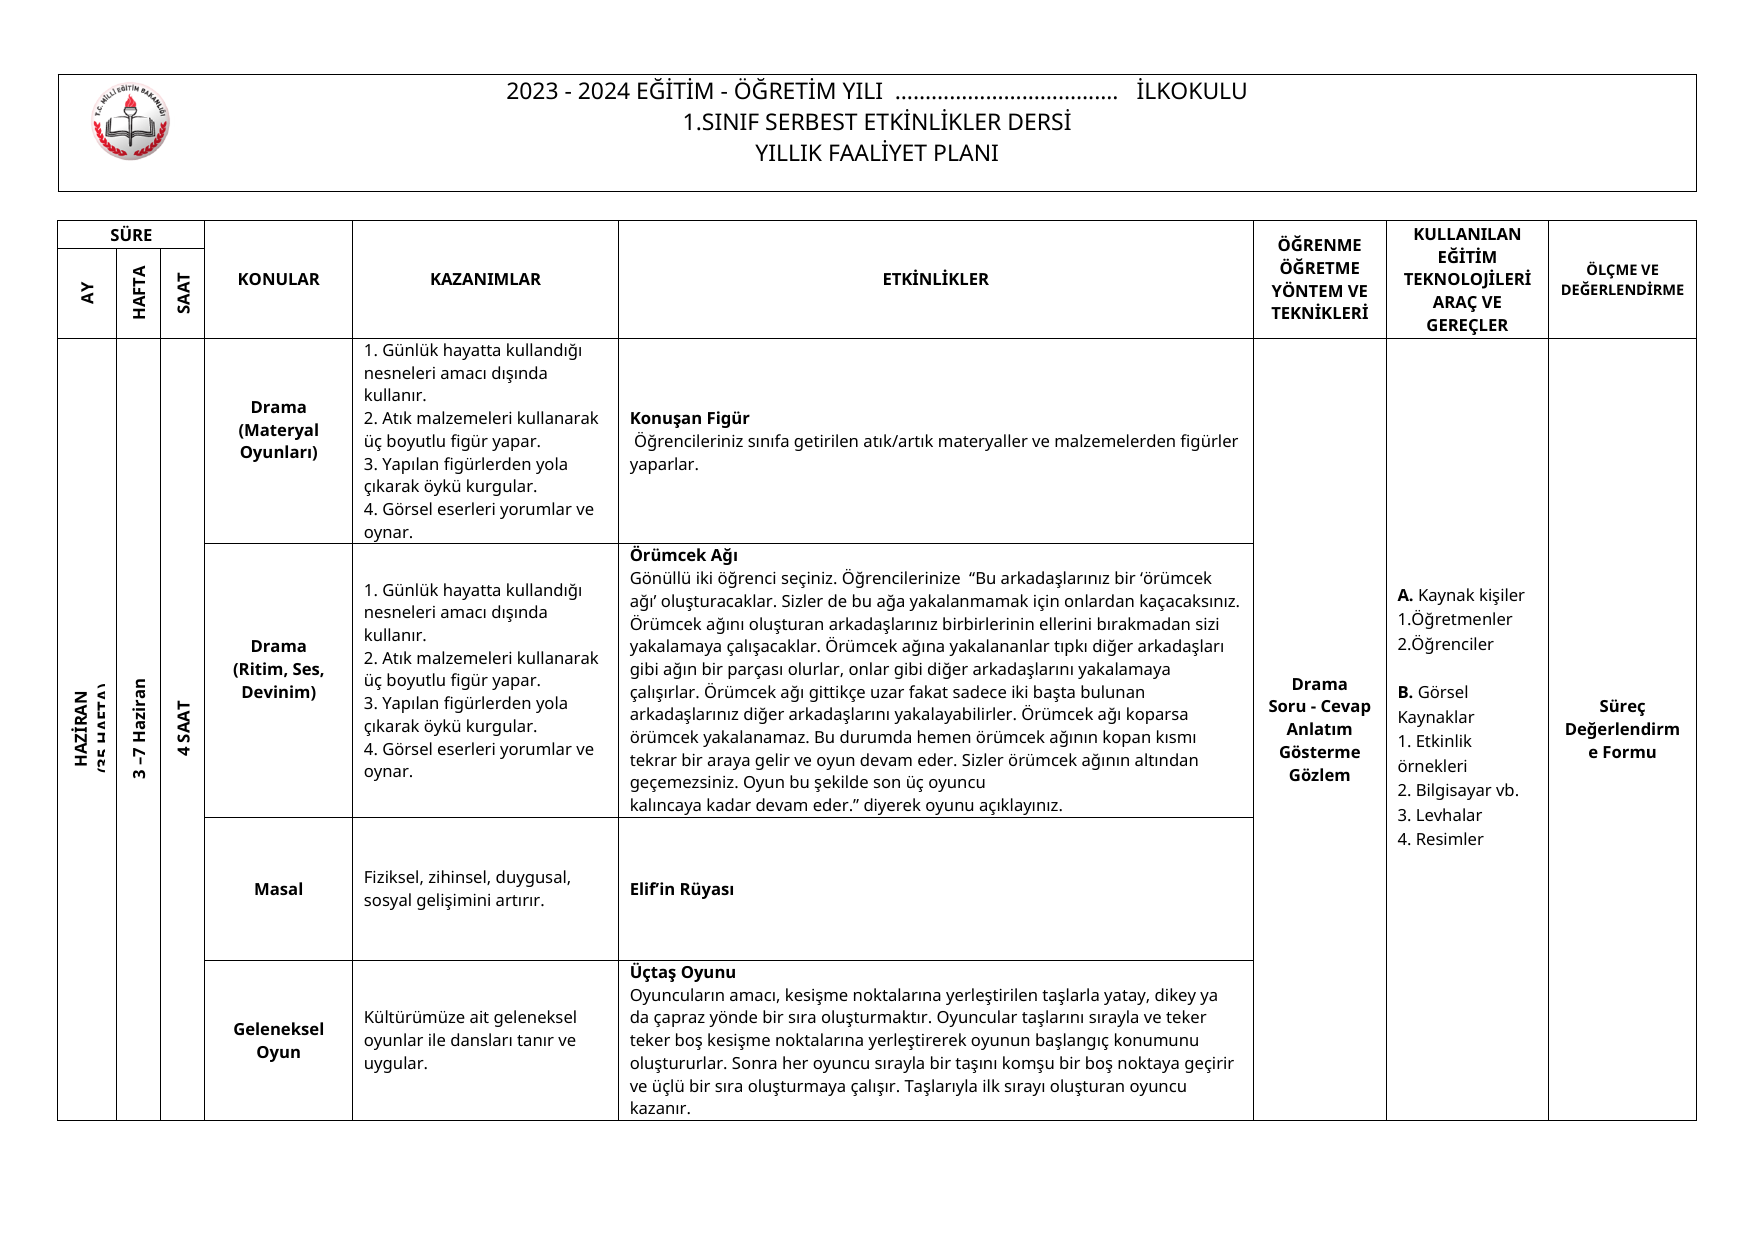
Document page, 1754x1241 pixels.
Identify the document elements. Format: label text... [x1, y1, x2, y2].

table_header ÖĞRENME ÖĞRETME YÖNTEM VE TEKNİKLERİ [1254, 221, 1386, 338]
table_cell Örümcek Ağı Gönüllü iki öğrenci seçiniz. Öğrencilerinize “Bu arkadaşlarınız bir ‘örümcek ağı’ oluşturacaklar. Sizler de bu ağa yakalanmamak için onlardan kaçacaksınız. Örümcek ağını oluşturan arkadaşlarınız birbirlerinin ellerini bırakmadan sizi yakalamaya çalışacaklar. Örümcek ağına yakalananlar tıpkı diğer arkadaşları gibi ağın bir parçası olurlar, onlar gibi diğer arkadaşlarını yakalamaya çalışırlar. Örümcek ağı gittikçe uzar fakat sadece iki başta bulunan arkadaşlarınız diğer arkadaşlarını yakalayabilirler. Örümcek ağı koparsa örümcek yakalanamaz. Bu durumda hemen örümcek ağının kopan kısmı tekrar bir araya gelir ve oyun devam eder. Sizler örümcek ağının altından geçemezsiniz. Oyun bu şekilde son üç oyuncu kalıncaya kadar devam eder.” diyerek oyunu açıklayınız. [619, 544, 1253, 817]
table_header KAZANIMLAR [353, 221, 618, 338]
table_cell Drama Soru - Cevap Anlatım Gösterme Gözlem [1254, 339, 1386, 1120]
table_cell Üçtaş Oyunu Oyuncuların amacı, kesişme noktalarına yerleştirilen taşlarla yatay, dikey ya da çapraz yönde bir sıra oluşturmaktır. Oyuncular taşlarını sırayla ve teker teker boş kesişme noktalarına yerleştirerek oyunun başlangıç konumunu oluştururlar. Sonra her oyuncu sırayla bir taşını komşu bir boş noktaya geçirir ve üçlü bir sıra oluşturmaya çalışır. Taşlarıyla ilk sırayı oluşturan oyuncu kazanır. [619, 961, 1253, 1120]
table_cell A. Kaynak kişiler 1.Öğretmenler 2.Öğrenciler B. Görsel Kaynaklar 1. Etkinlik örnekleri 2. Bilgisayar vb. 3. Levhalar 4. Resimler [1387, 339, 1548, 1120]
table_cell 1. Günlük hayatta kullandığı nesneleri amacı dışında kullanır. 2. Atık malzemeleri kullanarak üç boyutlu figür yapar. 3. Yapılan figürlerden yola çıkarak öykü kurgular. 4. Görsel eserleri yorumlar ve oynar. [353, 544, 618, 817]
table_cell 1. Günlük hayatta kullandığı nesneleri amacı dışında kullanır. 2. Atık malzemeleri kullanarak üç boyutlu figür yapar. 3. Yapılan figürlerden yola çıkarak öykü kurgular. 4. Görsel eserleri yorumlar ve oynar. [353, 339, 618, 543]
table_header KONULAR [205, 221, 352, 338]
table_header ÖLÇME VE DEĞERLENDİRME [1549, 221, 1696, 338]
table_cell Fiziksel, zihinsel, duygusal, sosyal gelişimini artırır. [353, 818, 618, 960]
table_cell Kültürümüze ait geleneksel oyunlar ile dansları tanır ve uygular. [353, 961, 618, 1120]
table_cell HAFTA [117, 249, 160, 338]
table_cell Masal [205, 818, 352, 960]
table_cell Konuşan Figür Öğrencileriniz sınıfa getirilen atık/artık materyaller ve malzemelerden figürler yaparlar. [619, 339, 1253, 543]
table_cell HAZİRAN (35.HAFTA) [58, 339, 116, 1120]
table_header KULLANILAN EĞİTİM TEKNOLOJİLERİ ARAÇ VE GEREÇLER [1387, 221, 1548, 338]
table_cell Elif’in Rüyası [619, 818, 1253, 960]
table_cell Drama (Ritim, Ses, Devinim) [205, 544, 352, 817]
table_cell 3 –7 Haziran [117, 339, 160, 1120]
table_header SÜRE [58, 221, 204, 248]
table_cell SAAT [161, 249, 204, 338]
picture [85, 77, 175, 167]
table_cell Süreç Değerlendirme Formu [1549, 339, 1696, 1120]
table_cell Geleneksel Oyun [205, 961, 352, 1120]
table_cell Drama (Materyal Oyunları) [205, 339, 352, 543]
table_cell 4 SAAT [161, 339, 204, 1120]
table_cell AY [58, 249, 116, 338]
table_header ETKİNLİKLER [619, 221, 1253, 338]
